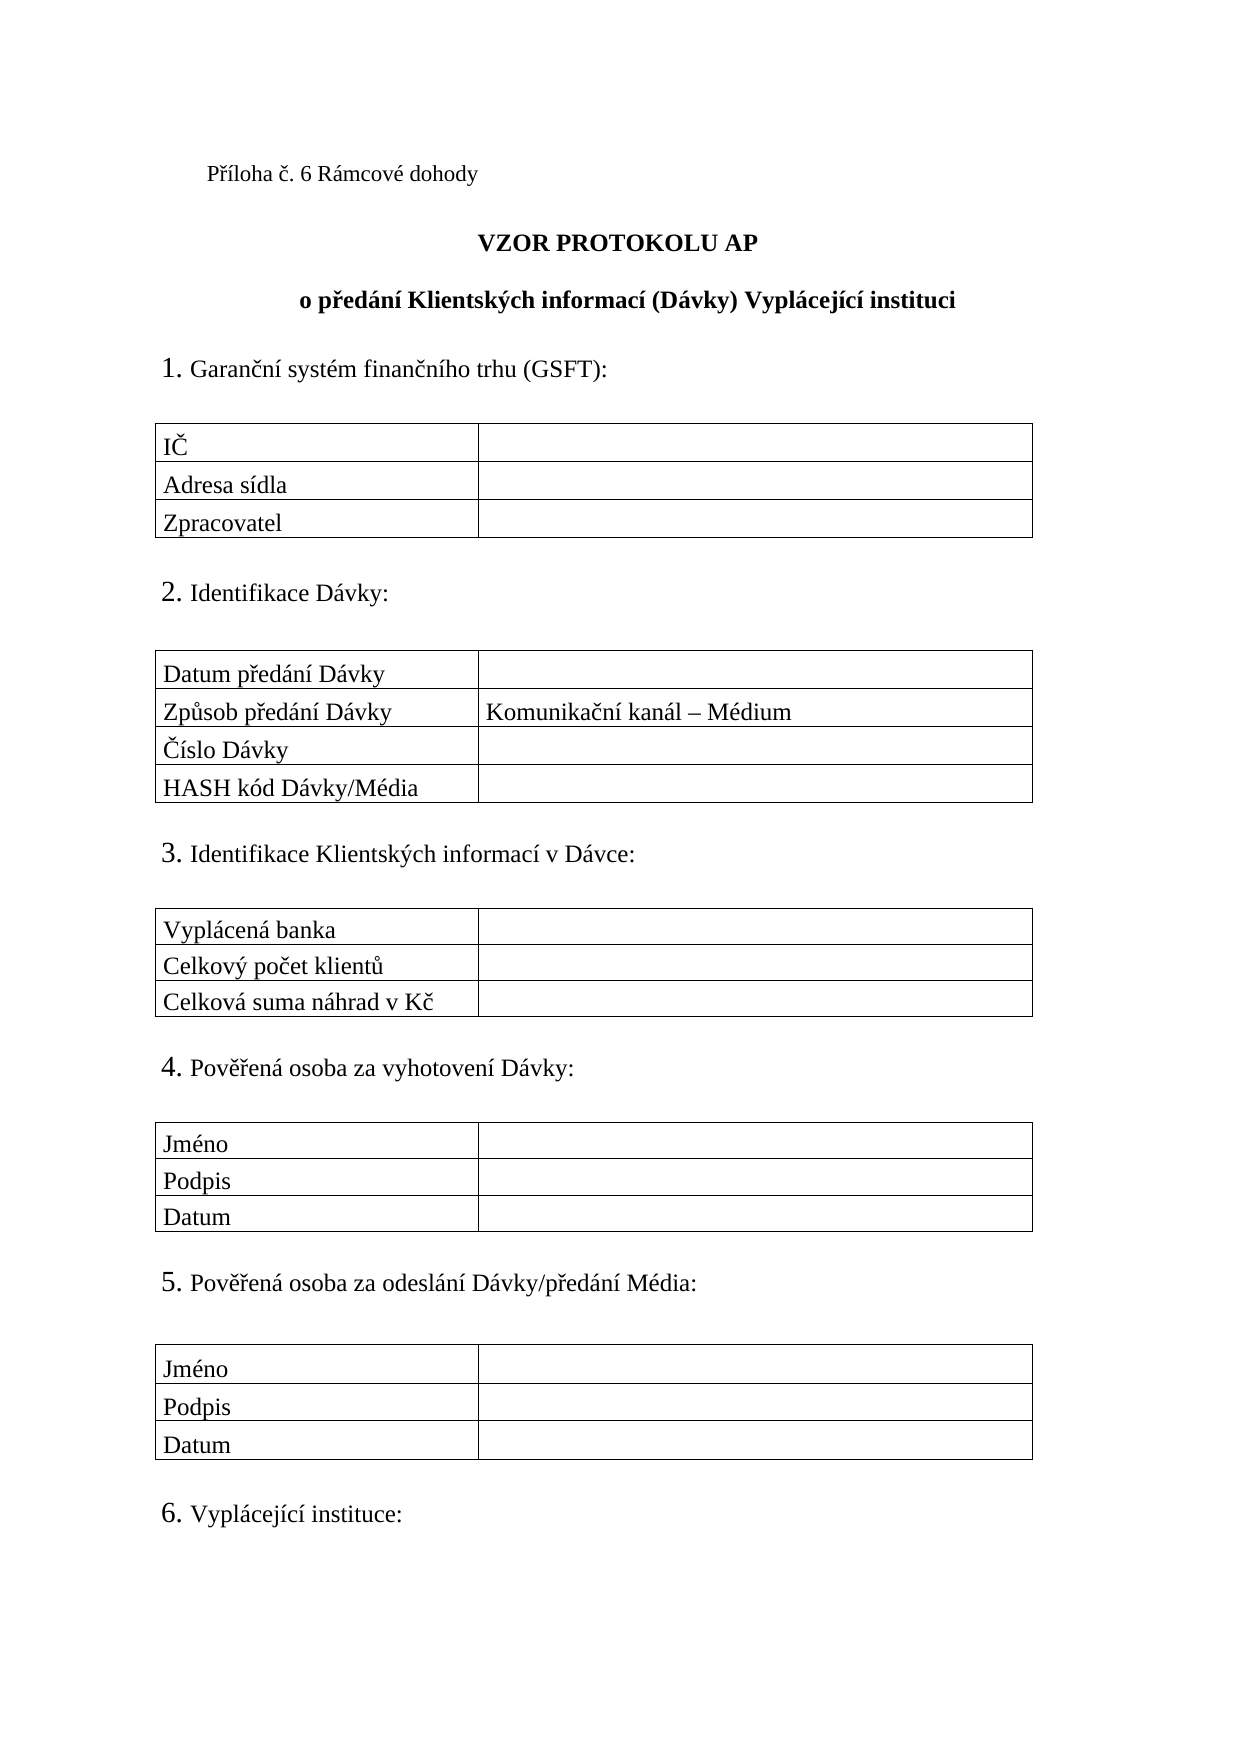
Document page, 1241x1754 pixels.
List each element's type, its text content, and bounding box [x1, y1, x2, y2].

table_cell [479, 500, 1032, 537]
text Vzor ProtokolU AP [148, 228, 1088, 256]
table_cell Komunikační kanál – Médium [479, 689, 1032, 726]
table_cell Datum [156, 1421, 478, 1458]
table_header Jméno [156, 1123, 478, 1158]
text o předání Klientských informací (Dávky) Vyplácející instituci [162, 285, 1093, 314]
table_cell [479, 1421, 1032, 1458]
list Pověřená osoba za vyhotovení Dávky: [161, 1049, 1093, 1083]
table_cell HASH kód Dávky/Média [156, 765, 478, 802]
table_cell [479, 1159, 1032, 1194]
table_header [479, 424, 1032, 461]
table_cell [479, 981, 1032, 1016]
table_cell Podpis [156, 1384, 478, 1420]
table_cell Adresa sídla [156, 462, 478, 499]
table_cell [479, 1196, 1032, 1231]
list Garanční systém finančního trhu (GSFT): [161, 350, 1093, 384]
table_header Vyplácená banka [156, 909, 478, 944]
table_cell Zpracovatel [156, 500, 478, 537]
list Identifikace Dávky: [161, 574, 1093, 608]
table_header [479, 1345, 1032, 1382]
table_header [479, 651, 1032, 687]
list Identifikace Klientských informací v Dávce: [161, 835, 1093, 868]
table_cell [479, 462, 1032, 499]
table_header Jméno [156, 1345, 478, 1382]
table_cell Celkový počet klientů [156, 945, 478, 980]
list Pověřená osoba za odeslání Dávky/předání Média: [161, 1264, 1093, 1297]
text Příloha č. 6 Rámcové dohody [207, 160, 1093, 186]
table_header Datum předání Dávky [156, 651, 478, 687]
table_cell Číslo Dávky [156, 727, 478, 763]
list Vyplácející instituce: [161, 1496, 1093, 1529]
table_header IČ [156, 424, 478, 461]
table_header [479, 1123, 1032, 1158]
table_cell [479, 727, 1032, 763]
table_cell Podpis [156, 1159, 478, 1194]
table_cell Datum [156, 1196, 478, 1231]
table_cell Celková suma náhrad v Kč [156, 981, 478, 1016]
table_header [479, 909, 1032, 944]
table_cell Způsob předání Dávky [156, 689, 478, 726]
table_cell [479, 765, 1032, 802]
table_cell [479, 1384, 1032, 1420]
table_cell [479, 945, 1032, 980]
